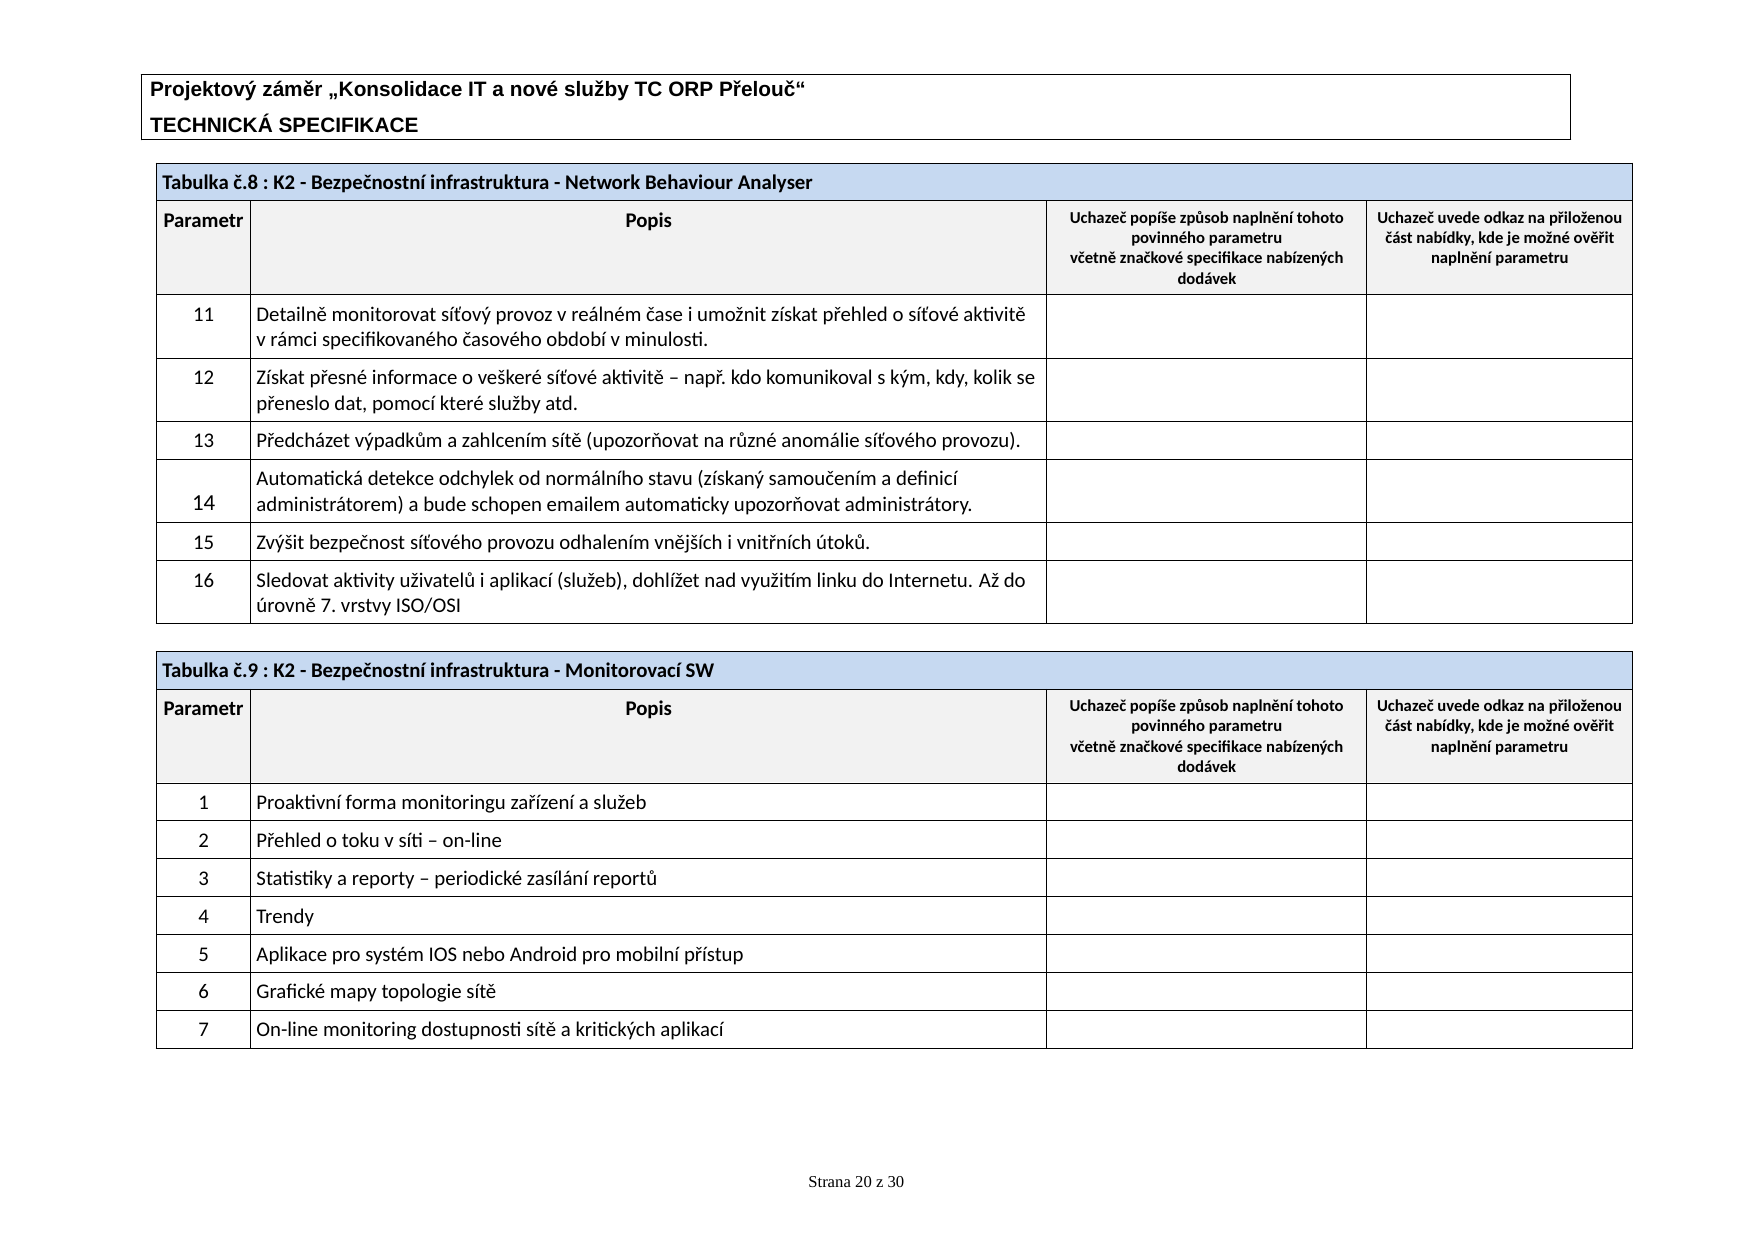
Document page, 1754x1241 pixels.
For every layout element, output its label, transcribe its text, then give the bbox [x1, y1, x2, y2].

table_cell Uchazeč uvede odkaz na přiloženou část nabídky, kde je možné ověřit naplnění parametru [1367, 201, 1632, 294]
table_cell [1047, 935, 1366, 972]
table_cell 6 [157, 973, 250, 1010]
table_cell 16 [157, 561, 250, 623]
table_cell Detailně monitorovat síťový provoz v reálném čase i umožnit získat přehled o síťové aktivitě v rámci specifikovaného časového období v minulosti. [251, 295, 1046, 357]
table_cell 11 [157, 295, 250, 357]
table_cell 5 [157, 935, 250, 972]
table_cell Předcházet výpadkům a zahlcením sítě (upozorňovat na různé anomálie síťového provozu). [251, 422, 1046, 459]
table_cell [1047, 460, 1366, 522]
table_cell [1047, 821, 1366, 858]
table_cell Přehled o toku v síti – on-line [251, 821, 1046, 858]
table_cell [1367, 821, 1632, 858]
table_cell [1367, 422, 1632, 459]
table_cell 3 [157, 859, 250, 896]
table_cell Grafické mapy topologie sítě [251, 973, 1046, 1010]
table_cell [1047, 422, 1366, 459]
table_cell Automatická detekce odchylek od normálního stavu (získaný samoučením a definicí administrátorem) a bude schopen emailem automaticky upozorňovat administrátory. [251, 460, 1046, 522]
table_cell [1367, 859, 1632, 896]
table_cell Parametr [157, 690, 250, 782]
table_cell [1047, 784, 1366, 820]
table_cell 4 [157, 897, 250, 934]
table_cell [1367, 1011, 1632, 1048]
table_cell [1047, 523, 1366, 560]
table_cell [1367, 561, 1632, 623]
table_cell [1367, 784, 1632, 820]
table_cell Trendy [251, 897, 1046, 934]
table_cell [1047, 295, 1366, 357]
table_cell 14 [157, 460, 250, 522]
table_cell Sledovat aktivity uživatelů i aplikací (služeb), dohlížet nad využitím linku do Internetu. Až do úrovně 7. vrstvy ISO/OSI [251, 561, 1046, 623]
table_cell [1047, 897, 1366, 934]
table_cell [1367, 460, 1632, 522]
table_cell Zvýšit bezpečnost síťového provozu odhalením vnějších i vnitřních útoků. [251, 523, 1046, 560]
table_cell [1047, 859, 1366, 896]
table_cell Uchazeč popíše způsob naplnění tohoto povinného parametru včetně značkové specifikace nabízených dodávek [1047, 201, 1366, 294]
table_cell [1047, 973, 1366, 1010]
table_cell [1047, 359, 1366, 421]
table_cell Proaktivní forma monitoringu zařízení a služeb [251, 784, 1046, 820]
table_cell 2 [157, 821, 250, 858]
table_cell [1047, 561, 1366, 623]
table_cell Parametr [157, 201, 250, 294]
table_cell [1367, 359, 1632, 421]
table_cell Popis [251, 690, 1046, 782]
table_cell [1367, 523, 1632, 560]
table_cell 13 [157, 422, 250, 459]
table_cell Uchazeč popíše způsob naplnění tohoto povinného parametru včetně značkové specifikace nabízených dodávek [1047, 690, 1366, 782]
table_cell [1047, 1011, 1366, 1048]
table_cell 1 [157, 784, 250, 820]
table_cell [1367, 897, 1632, 934]
table_cell On-line monitoring dostupnosti sítě a kritických aplikací [251, 1011, 1046, 1048]
table_cell 7 [157, 1011, 250, 1048]
table_cell 15 [157, 523, 250, 560]
table_cell Získat přesné informace o veškeré síťové aktivitě – např. kdo komunikoval s kým, kdy, kolik se přeneslo dat, pomocí které služby atd. [251, 359, 1046, 421]
table_cell Aplikace pro systém IOS nebo Android pro mobilní přístup [251, 935, 1046, 972]
table_cell Popis [251, 201, 1046, 294]
table_cell [1367, 935, 1632, 972]
table_cell [1367, 295, 1632, 357]
table_header Tabulka č.9 : K2 - Bezpečnostní infrastruktura - Monitorovací SW [157, 652, 1632, 689]
table_header Tabulka č.8 : K2 - Bezpečnostní infrastruktura - Network Behaviour Analyser [157, 164, 1632, 200]
table_cell [1367, 973, 1632, 1010]
table_cell Statistiky a reporty – periodické zasílání reportů [251, 859, 1046, 896]
table_cell Uchazeč uvede odkaz na přiloženou část nabídky, kde je možné ověřit naplnění parametru [1367, 690, 1632, 782]
table_cell 12 [157, 359, 250, 421]
